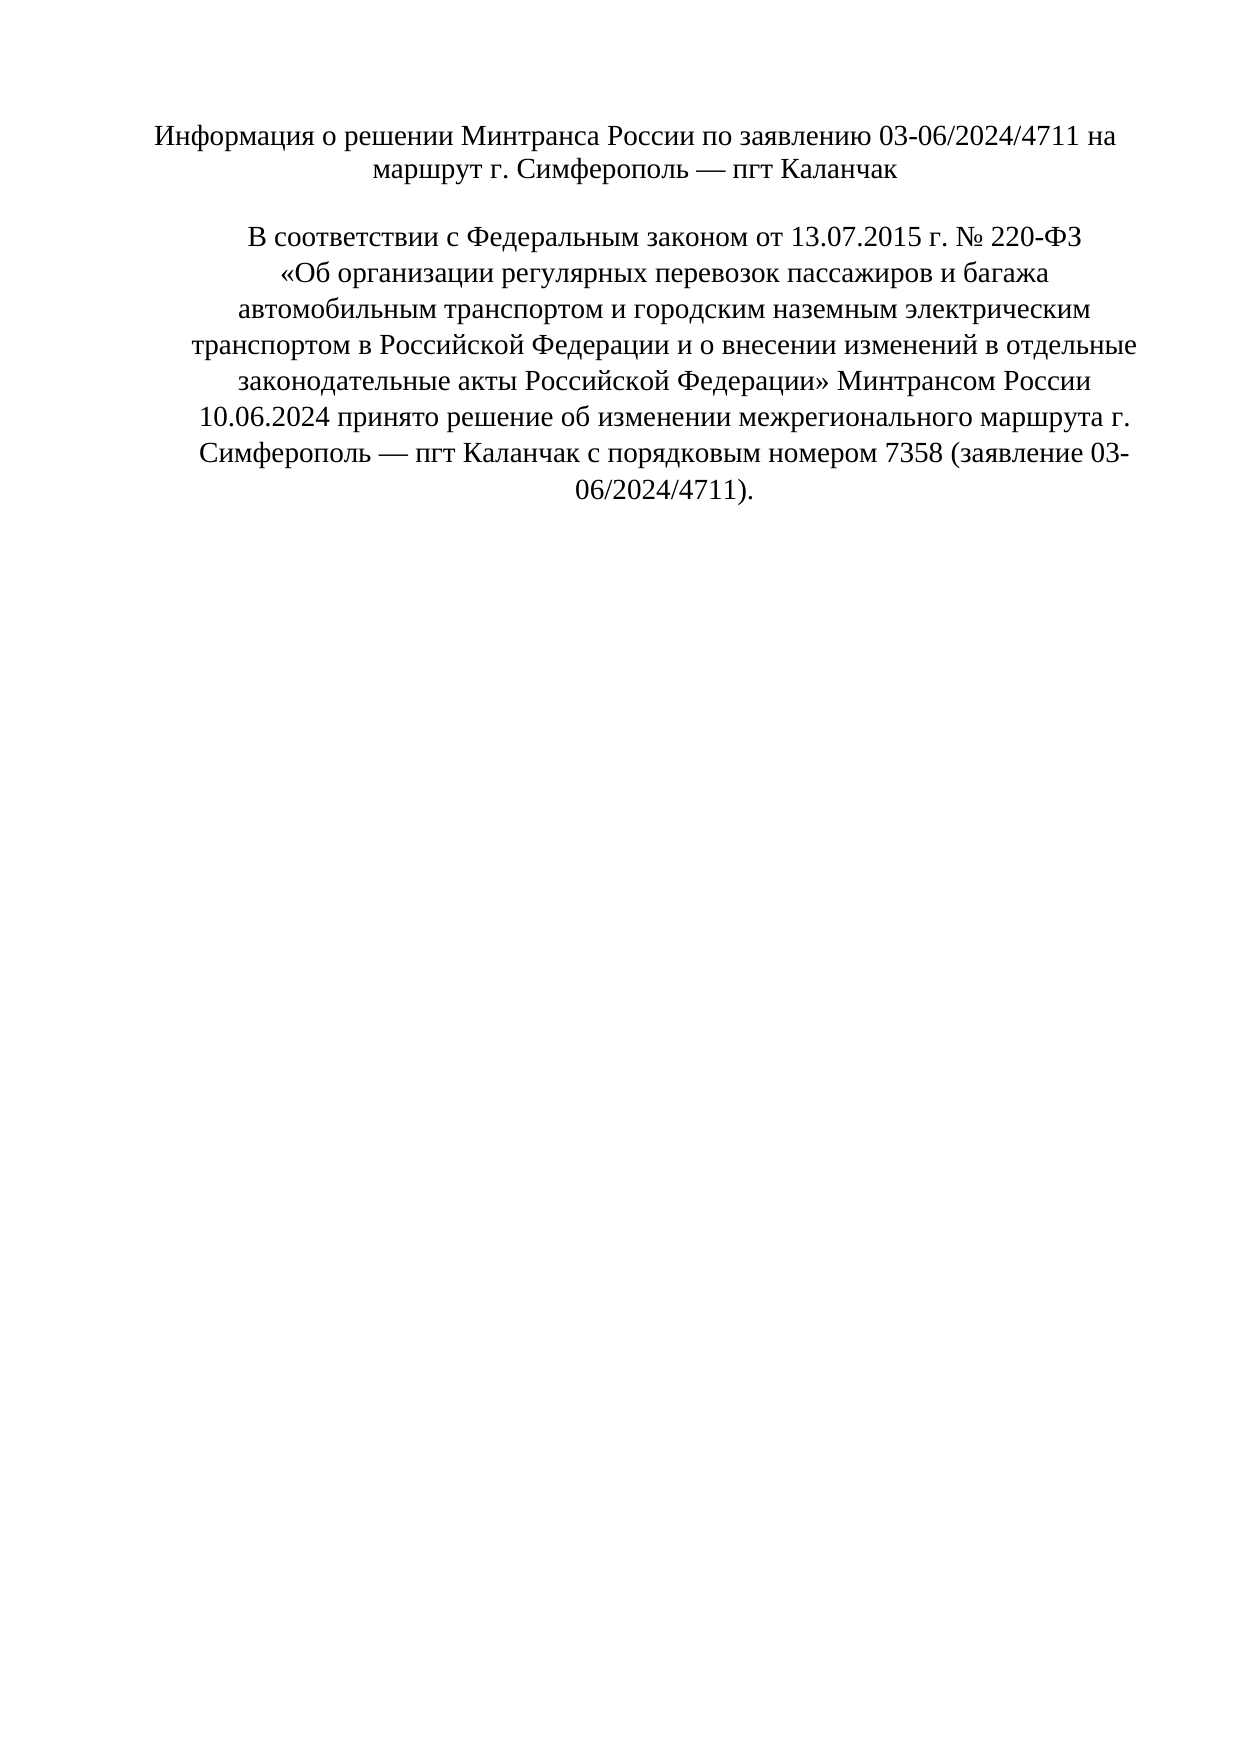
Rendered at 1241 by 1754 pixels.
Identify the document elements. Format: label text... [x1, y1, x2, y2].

text В соответствии с Федеральным законом от 13.07.2015 г. № 220-ФЗ «Об организации регулярных перевозок пассажиров и багажа автомобильным транспортом и городским наземным электрическим транспортом в Российской Федерации и о внесении изменений в отдельные законодательные акты Российской Федерации» Минтрансом России 10.06.2024 принято решение об изменении межрегионального маршрута г. Симферополь — пгт Каланчак с порядковым номером 7358 (заявление 03-06/2024/4711). [177, 219, 1152, 505]
text Информация о решении Минтранса России по заявлению 03-06/2024/4711 на маршрут г. Симферополь — пгт Каланчак [118, 118, 1152, 185]
